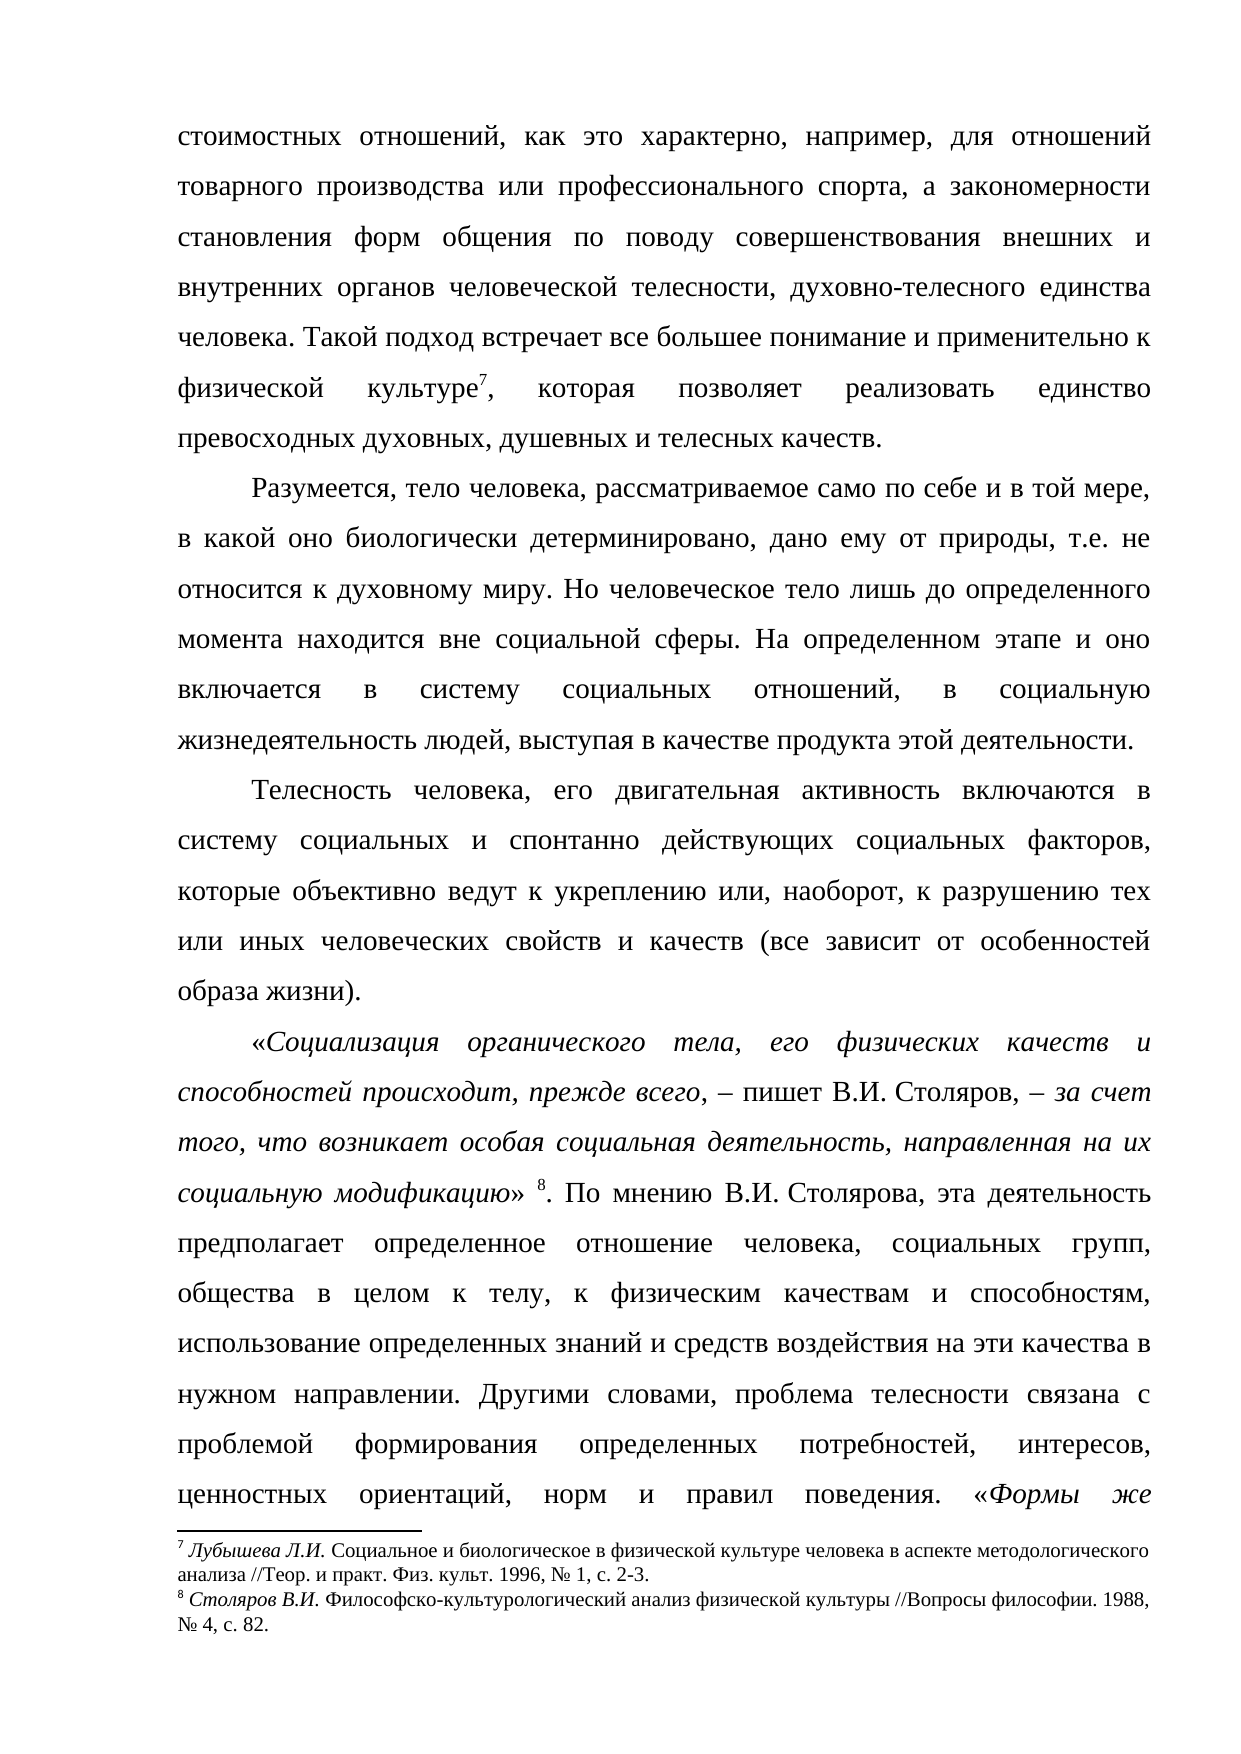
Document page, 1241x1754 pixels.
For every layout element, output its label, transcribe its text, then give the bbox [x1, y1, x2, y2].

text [177, 118, 1152, 453]
text Разумеется, тело человека, рассматриваемое само по себе и в той мере, в какой оно биологически детерминировано, дано ему от природы, т.е. не относится к духовному миру. Но человеческое тело лишь до определенного момента находится вне социальной сферы. На определенном этапе и оно включается в систему социальных отношений, в социальную жизнедеятельность людей, выступая в качестве продукта этой деятельности. [177, 470, 1152, 755]
text Телесность человека, его двигательная активность включаются в систему социальных и спонтанно действующих социальных факторов, которые объективно ведут к укреплению или, наоборот, к разрушению тех или иных человеческих свойств и качеств (все зависит от особенностей образа жизни). [177, 772, 1152, 1007]
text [177, 1024, 1152, 1510]
